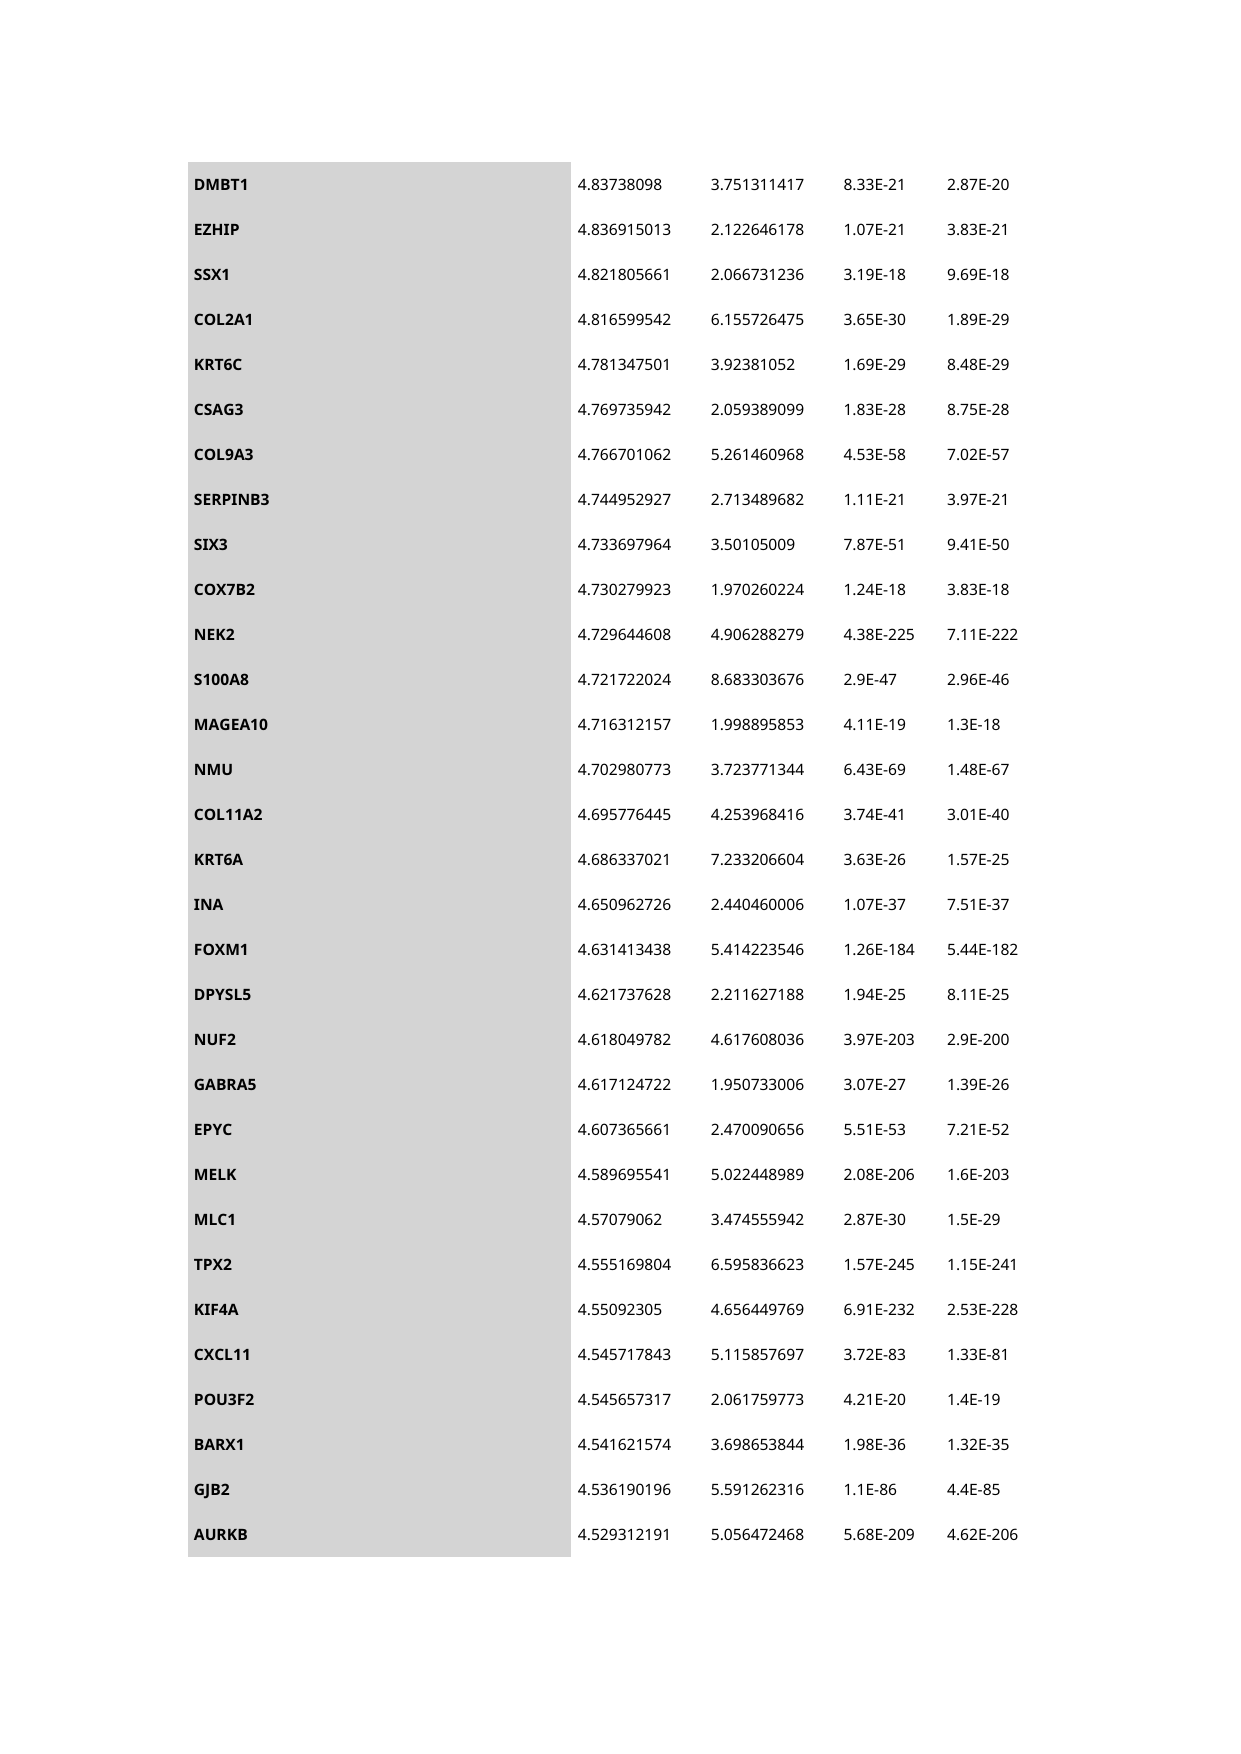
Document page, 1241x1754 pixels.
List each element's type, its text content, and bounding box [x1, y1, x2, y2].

table_cell 7.02E-57 [941, 432, 1053, 477]
table_cell 7.11E-222 [941, 612, 1053, 657]
table_cell 9.41E-50 [941, 522, 1053, 567]
table_cell 4.769735942 [571, 387, 704, 432]
table_cell 4.631413438 [571, 927, 704, 972]
table_cell 4.816599542 [571, 297, 704, 342]
table_cell 8.11E-25 [941, 972, 1053, 1017]
table_cell 4.836915013 [571, 207, 704, 252]
table_cell TPX2 [188, 1242, 571, 1287]
table_cell 4.781347501 [571, 342, 704, 387]
table_cell 5.44E-182 [941, 927, 1053, 972]
table_cell 3.63E-26 [837, 837, 941, 882]
table_cell KRT6C [188, 342, 571, 387]
table_cell 8.48E-29 [941, 342, 1053, 387]
table_cell SSX1 [188, 252, 571, 297]
table_cell 4.721722024 [571, 657, 704, 702]
table_cell 1.6E-203 [941, 1152, 1053, 1197]
table_cell 2.122646178 [704, 207, 837, 252]
table_cell 2.061759773 [704, 1377, 837, 1422]
table_cell 5.51E-53 [837, 1107, 941, 1152]
table_cell 1.33E-81 [941, 1332, 1053, 1377]
table_cell 1.57E-245 [837, 1242, 941, 1287]
table_cell 7.87E-51 [837, 522, 941, 567]
table_cell 4.733697964 [571, 522, 704, 567]
table_cell 4.716312157 [571, 702, 704, 747]
table_cell 4.906288279 [704, 612, 837, 657]
table_cell 4.617608036 [704, 1017, 837, 1062]
table_cell DMBT1 [188, 162, 571, 207]
table_cell 3.751311417 [704, 162, 837, 207]
table_cell 4.617124722 [571, 1062, 704, 1107]
table_cell 8.75E-28 [941, 387, 1053, 432]
table_cell 5.022448989 [704, 1152, 837, 1197]
table_cell 4.766701062 [571, 432, 704, 477]
table_cell 1.32E-35 [941, 1422, 1053, 1467]
table_cell 4.621737628 [571, 972, 704, 1017]
table_cell 4.729644608 [571, 612, 704, 657]
table_cell KIF4A [188, 1287, 571, 1332]
table_cell 1.11E-21 [837, 477, 941, 522]
table_cell 3.723771344 [704, 747, 837, 792]
table_cell 4.545717843 [571, 1332, 704, 1377]
table_cell 4.821805661 [571, 252, 704, 297]
table_cell 1.07E-37 [837, 882, 941, 927]
table_cell CXCL11 [188, 1332, 571, 1377]
table_cell 8.683303676 [704, 657, 837, 702]
table_cell 2.470090656 [704, 1107, 837, 1152]
table_cell 2.87E-20 [941, 162, 1053, 207]
table_cell 4.253968416 [704, 792, 837, 837]
table_cell BARX1 [188, 1422, 571, 1467]
table_cell S100A8 [188, 657, 571, 702]
table_cell 1.3E-18 [941, 702, 1053, 747]
table_cell COX7B2 [188, 567, 571, 612]
table_cell 5.414223546 [704, 927, 837, 972]
table_cell 4.607365661 [571, 1107, 704, 1152]
table_cell COL11A2 [188, 792, 571, 837]
table_cell 1.69E-29 [837, 342, 941, 387]
table_cell 2.9E-47 [837, 657, 941, 702]
table_cell 2.9E-200 [941, 1017, 1053, 1062]
table_cell 4.650962726 [571, 882, 704, 927]
table_cell 4.555169804 [571, 1242, 704, 1287]
table_cell 3.97E-203 [837, 1017, 941, 1062]
table_cell 4.21E-20 [837, 1377, 941, 1422]
table_cell 4.618049782 [571, 1017, 704, 1062]
table_cell 4.529312191 [571, 1512, 704, 1557]
table_cell 2.96E-46 [941, 657, 1053, 702]
table_cell 4.11E-19 [837, 702, 941, 747]
table_cell 3.72E-83 [837, 1332, 941, 1377]
table_cell 3.97E-21 [941, 477, 1053, 522]
table_cell 5.68E-209 [837, 1512, 941, 1557]
table_cell 8.33E-21 [837, 162, 941, 207]
table_cell 4.83738098 [571, 162, 704, 207]
table_cell 4.53E-58 [837, 432, 941, 477]
table_cell 1.07E-21 [837, 207, 941, 252]
table_cell 4.545657317 [571, 1377, 704, 1422]
table_cell 1.950733006 [704, 1062, 837, 1107]
table_cell 7.233206604 [704, 837, 837, 882]
table_cell COL2A1 [188, 297, 571, 342]
table_cell 6.155726475 [704, 297, 837, 342]
table_cell 3.65E-30 [837, 297, 941, 342]
table_cell 4.744952927 [571, 477, 704, 522]
table_cell 6.43E-69 [837, 747, 941, 792]
table_cell CSAG3 [188, 387, 571, 432]
table_cell 2.87E-30 [837, 1197, 941, 1242]
table_cell POU3F2 [188, 1377, 571, 1422]
table_cell 3.83E-21 [941, 207, 1053, 252]
table_cell 2.53E-228 [941, 1287, 1053, 1332]
table_cell 5.591262316 [704, 1467, 837, 1512]
table_cell 1.83E-28 [837, 387, 941, 432]
table_cell KRT6A [188, 837, 571, 882]
table_cell 5.261460968 [704, 432, 837, 477]
table_cell 3.19E-18 [837, 252, 941, 297]
table_cell MLC1 [188, 1197, 571, 1242]
table_cell 1.998895853 [704, 702, 837, 747]
table_cell 3.74E-41 [837, 792, 941, 837]
table_cell 3.01E-40 [941, 792, 1053, 837]
table_cell 1.1E-86 [837, 1467, 941, 1512]
table_cell 4.55092305 [571, 1287, 704, 1332]
table_cell 1.94E-25 [837, 972, 941, 1017]
table_cell 4.541621574 [571, 1422, 704, 1467]
table_cell 9.69E-18 [941, 252, 1053, 297]
table_cell AURKB [188, 1512, 571, 1557]
table_cell GABRA5 [188, 1062, 571, 1107]
table_cell 1.970260224 [704, 567, 837, 612]
table_cell 3.92381052 [704, 342, 837, 387]
table_cell 1.4E-19 [941, 1377, 1053, 1422]
table_cell 1.48E-67 [941, 747, 1053, 792]
table_cell 6.91E-232 [837, 1287, 941, 1332]
table_cell 3.07E-27 [837, 1062, 941, 1107]
table_cell 3.474555942 [704, 1197, 837, 1242]
table_cell 4.62E-206 [941, 1512, 1053, 1557]
table_cell INA [188, 882, 571, 927]
table_cell SIX3 [188, 522, 571, 567]
table_cell 2.066731236 [704, 252, 837, 297]
table_cell 4.695776445 [571, 792, 704, 837]
table_cell SERPINB3 [188, 477, 571, 522]
table_cell FOXM1 [188, 927, 571, 972]
table_cell NUF2 [188, 1017, 571, 1062]
table_cell 4.702980773 [571, 747, 704, 792]
table_cell 2.440460006 [704, 882, 837, 927]
table_cell 7.21E-52 [941, 1107, 1053, 1152]
table_cell NMU [188, 747, 571, 792]
table_cell 4.536190196 [571, 1467, 704, 1512]
table_cell 1.89E-29 [941, 297, 1053, 342]
table_cell 4.57079062 [571, 1197, 704, 1242]
table_cell 3.698653844 [704, 1422, 837, 1467]
table_cell 1.39E-26 [941, 1062, 1053, 1107]
table_cell 4.730279923 [571, 567, 704, 612]
table_cell GJB2 [188, 1467, 571, 1512]
table_cell 4.38E-225 [837, 612, 941, 657]
table_cell 5.115857697 [704, 1332, 837, 1377]
table_cell MAGEA10 [188, 702, 571, 747]
table_cell EPYC [188, 1107, 571, 1152]
table_cell 2.08E-206 [837, 1152, 941, 1197]
table_cell 4.686337021 [571, 837, 704, 882]
table_cell 4.656449769 [704, 1287, 837, 1332]
table_cell EZHIP [188, 207, 571, 252]
table_cell COL9A3 [188, 432, 571, 477]
table_cell 4.589695541 [571, 1152, 704, 1197]
table_cell 1.24E-18 [837, 567, 941, 612]
table_cell 1.26E-184 [837, 927, 941, 972]
table_cell 2.059389099 [704, 387, 837, 432]
table_cell NEK2 [188, 612, 571, 657]
table_cell 1.57E-25 [941, 837, 1053, 882]
table_cell 7.51E-37 [941, 882, 1053, 927]
table_cell 1.98E-36 [837, 1422, 941, 1467]
table_cell DPYSL5 [188, 972, 571, 1017]
table_cell 4.4E-85 [941, 1467, 1053, 1512]
table_cell 1.5E-29 [941, 1197, 1053, 1242]
table_cell 1.15E-241 [941, 1242, 1053, 1287]
table_cell 3.83E-18 [941, 567, 1053, 612]
table_cell 6.595836623 [704, 1242, 837, 1287]
table_cell 2.713489682 [704, 477, 837, 522]
table_cell MELK [188, 1152, 571, 1197]
table_cell 5.056472468 [704, 1512, 837, 1557]
table_cell 3.50105009 [704, 522, 837, 567]
table_cell 2.211627188 [704, 972, 837, 1017]
